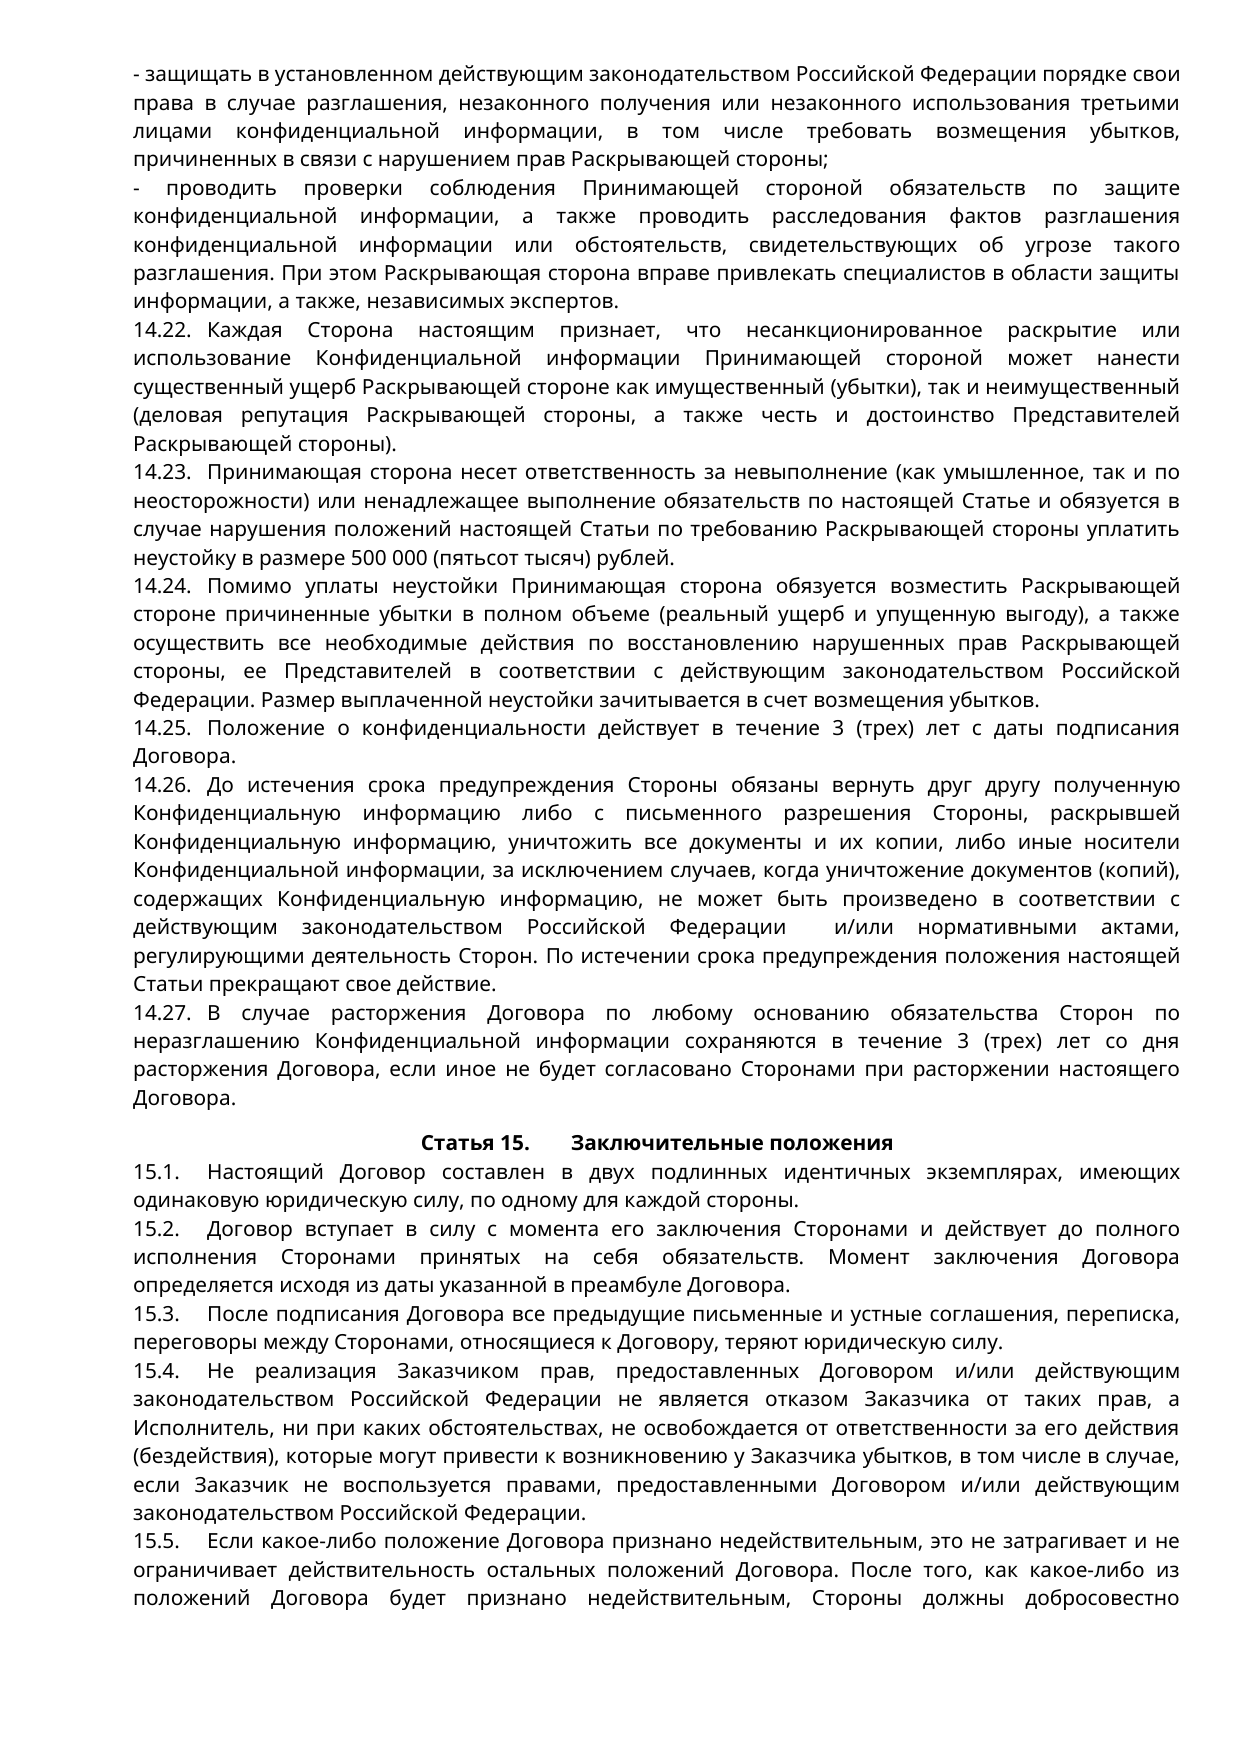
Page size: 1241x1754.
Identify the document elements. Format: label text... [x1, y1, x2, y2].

text - защищать в установленном действующим законодательством Российской Федерации порядке свои права в случае разглашения, незаконного получения или незаконного использования третьими лицами конфиденциальной информации, в том числе требовать возмещения убытков, причиненных в связи с нарушением прав Раскрывающей стороны; [133, 59, 1181, 173]
list Принимающая сторона несет ответственность за невыполнение (как умышленное, так и по неосторожности) или ненадлежащее выполнение обязательств по настоящей Статье и обязуется в случае нарушения положений настоящей Статьи по требованию Раскрывающей стороны уплатить неустойку в размере 500 000 (пятьсот тысяч) рублей. [133, 457, 1181, 571]
list До истечения срока предупреждения Стороны обязаны вернуть друг другу полученную Конфиденциальную информацию либо с письменного разрешения Стороны, раскрывшей Конфиденциальную информацию, уничтожить все документы и их копии, либо иные носители Конфиденциальной информации, за исключением случаев, когда уничтожение документов (копий), содержащих Конфиденциальную информацию, не может быть произведено в соответствии с действующим законодательством Российской Федерации и/или нормативными актами, регулирующими деятельность Сторон. По истечении срока предупреждения положения настоящей Статьи прекращают свое действие. [133, 770, 1181, 998]
list Положение о конфиденциальности действует в течение 3 (трех) лет с даты подписания Договора. [133, 713, 1181, 770]
list Каждая Сторона настоящим признает, что несанкционированное раскрытие или использование Конфиденциальной информации Принимающей стороной может нанести существенный ущерб Раскрывающей стороне как имущественный (убытки), так и неимущественный (деловая репутация Раскрывающей стороны, а также честь и достоинство Представителей Раскрывающей стороны). [133, 315, 1181, 457]
text - проводить проверки соблюдения Принимающей стороной обязательств по защите конфиденциальной информации, а также проводить расследования фактов разглашения конфиденциальной информации или обстоятельств, свидетельствующих об угрозе такого разглашения. При этом Раскрывающая сторона вправе привлекать специалистов в области защиты информации, а также, независимых экспертов. [133, 173, 1181, 315]
list В случае расторжения Договора по любому основанию обязательства Сторон по неразглашению Конфиденциальной информации сохраняются в течение 3 (трех) лет со дня расторжения Договора, если иное не будет согласовано Сторонами при расторжении настоящего Договора. [133, 998, 1181, 1111]
list Помимо уплаты неустойки Принимающая сторона обязуется возместить Раскрывающей стороне причиненные убытки в полном объеме (реальный ущерб и упущенную выгоду), а также осуществить все необходимые действия по восстановлению нарушенных прав Раскрывающей стороны, ее Представителей в соответствии с действующим законодательством Российской Федерации. Размер выплаченной неустойки зачитывается в счет возмещения убытков. [133, 571, 1181, 713]
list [133, 1527, 1181, 1612]
list Договор вступает в силу с момента его заключения Сторонами и действует до полного исполнения Сторонами принятых на себя обязательств. Момент заключения Договора определяется исходя из даты указанной в преамбуле Договора. [133, 1214, 1181, 1299]
list Не реализация Заказчиком прав, предоставленных Договором и/или действующим законодательством Российской Федерации не является отказом Заказчика от таких прав, а Исполнитель, ни при каких обстоятельствах, не освобождается от ответственности за его действия (бездействия), которые могут привести к возникновению у Заказчика убытков, в том числе в случае, если Заказчик не воспользуется правами, предоставленными Договором и/или действующим законодательством Российской Федерации. [133, 1356, 1181, 1527]
subtitle Заключительные положения [133, 1128, 1181, 1157]
list После подписания Договора все предыдущие письменные и устные соглашения, переписка, переговоры между Сторонами, относящиеся к Договору, теряют юридическую силу. [133, 1299, 1181, 1356]
list Настоящий Договор составлен в двух подлинных идентичных экземплярах, имеющих одинаковую юридическую силу, по одному для каждой стороны. [133, 1157, 1181, 1214]
